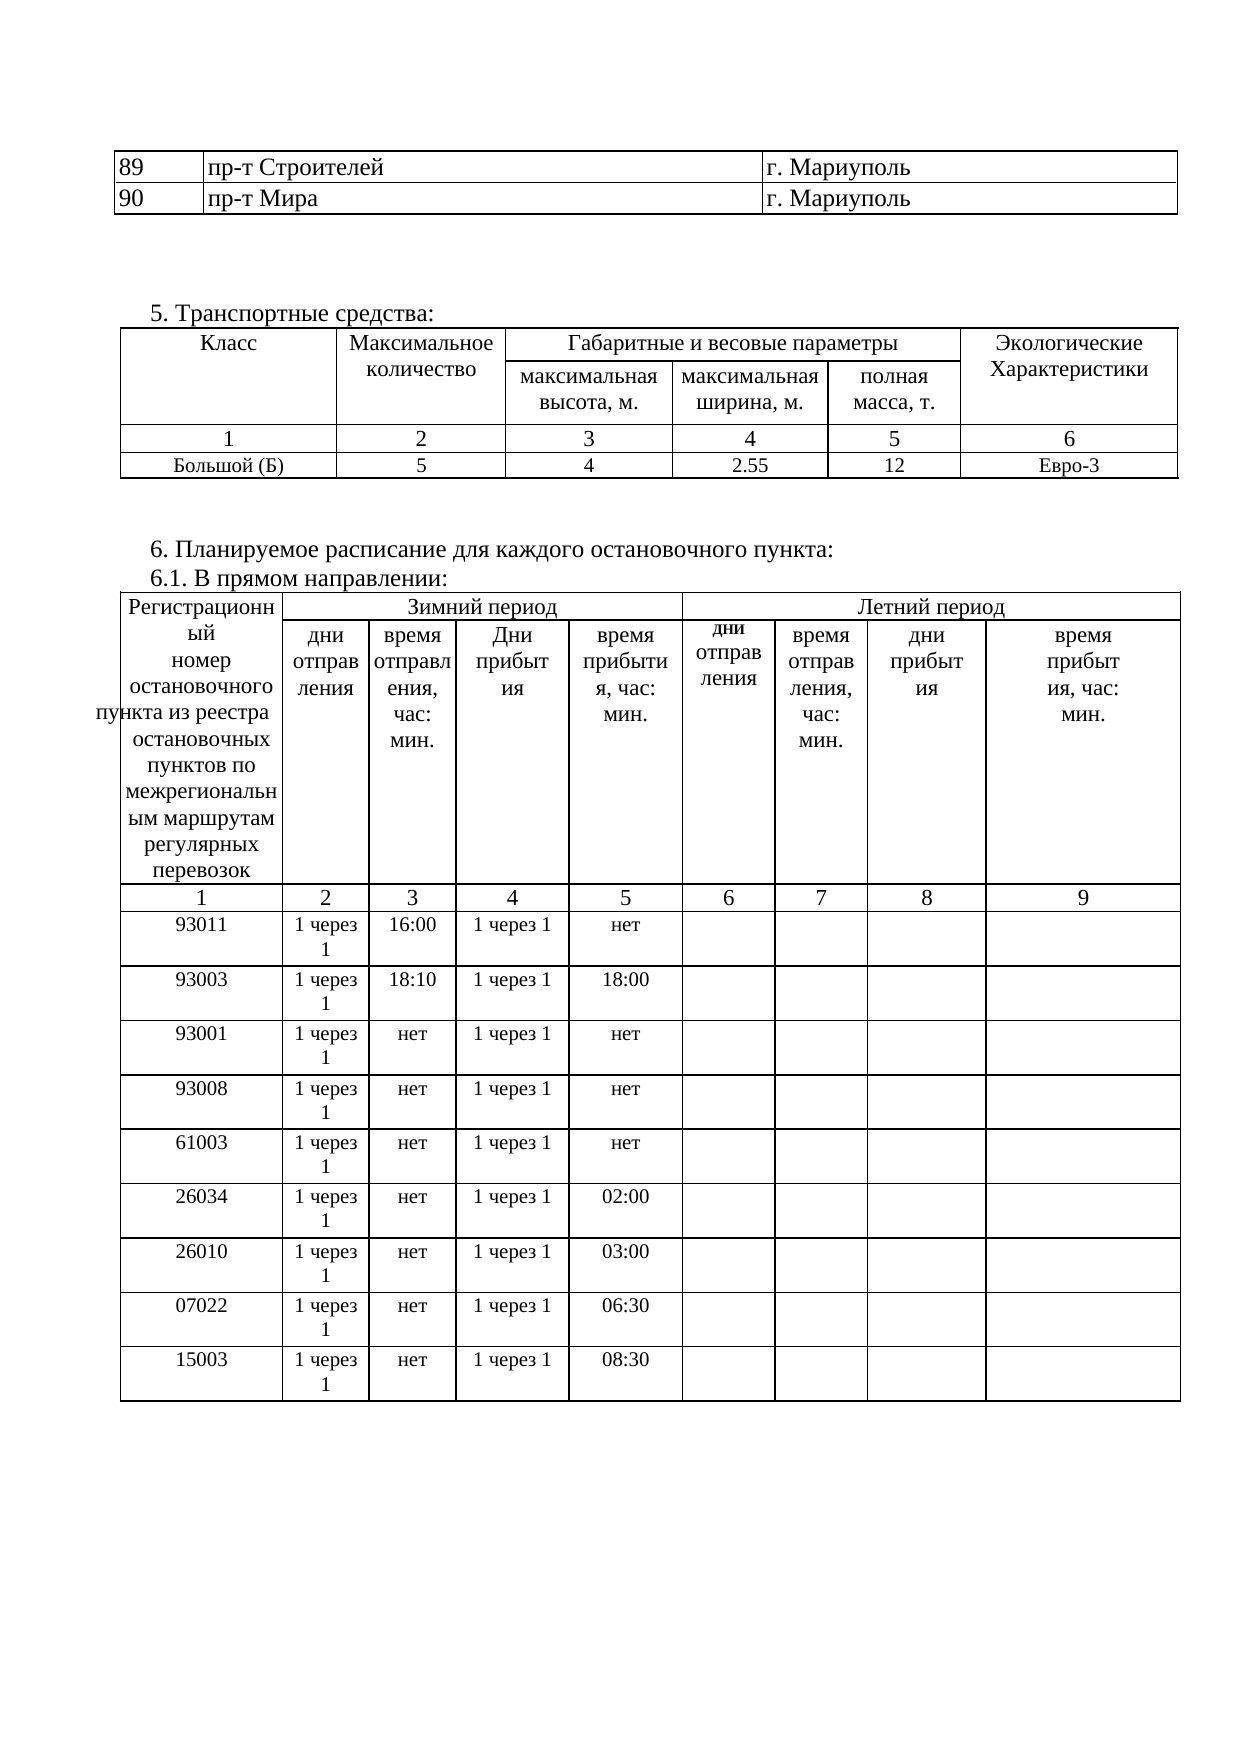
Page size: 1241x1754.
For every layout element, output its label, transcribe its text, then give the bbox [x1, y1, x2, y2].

table_cell 1 [121, 885, 282, 911]
table_header Класс [121, 329, 336, 424]
table_cell 1 через 1 [283, 1184, 368, 1237]
table_cell 2 [283, 885, 368, 911]
table_cell 08:30 [570, 1347, 682, 1400]
table_cell 3 [506, 425, 672, 452]
table_cell 12 [829, 453, 960, 477]
table_cell время отправл ения, час: мин. [370, 621, 455, 883]
table_cell время отправ ления, час: мин. [776, 621, 867, 883]
table_cell нет [370, 1239, 455, 1291]
table_cell [868, 1239, 985, 1291]
table_cell 89 [115, 152, 203, 181]
table_cell нет [570, 1021, 682, 1074]
table_cell 1 через 1 [283, 1293, 368, 1346]
table_cell [683, 1076, 774, 1128]
table_cell 93011 [121, 912, 282, 965]
table_cell [683, 1239, 774, 1291]
table_cell 3 [370, 885, 455, 911]
table_cell [868, 1293, 985, 1346]
table_header Зимний период [283, 593, 682, 619]
table_cell [868, 967, 985, 1019]
table_cell 1 через 1 [283, 912, 368, 965]
table_cell нет [570, 1130, 682, 1183]
table_cell [987, 1184, 1180, 1237]
table_cell 02:00 [570, 1184, 682, 1237]
table_cell 1 через 1 [283, 967, 368, 1019]
table_cell [776, 1293, 867, 1346]
table_cell 1 через 1 [457, 1021, 568, 1074]
table_cell 4 [673, 425, 827, 452]
table_cell 1 через 1 [457, 967, 568, 1019]
table_cell время прибыти я, час: мин. [570, 621, 682, 883]
table_cell [987, 967, 1180, 1019]
table_cell 1 через 1 [457, 1239, 568, 1291]
table_cell 15003 [121, 1347, 282, 1400]
table_cell 1 [121, 425, 336, 452]
table_cell Дни прибыт ия [457, 621, 568, 883]
table_cell 1 через 1 [283, 1347, 368, 1400]
text 6. Планируемое расписание для каждого остановочного пункта: [150, 534, 1090, 563]
table_cell 03:00 [570, 1239, 682, 1291]
table_cell 1 через 1 [457, 1184, 568, 1237]
table_cell 6 [961, 425, 1177, 452]
table_cell 1 через 1 [457, 912, 568, 965]
table_cell 16:00 [370, 912, 455, 965]
table_cell [868, 1021, 985, 1074]
table_cell [776, 1021, 867, 1074]
table_cell [683, 967, 774, 1019]
table_cell 1 через 1 [457, 1347, 568, 1400]
table_cell Большой (Б) [121, 453, 336, 477]
table_cell 9 [987, 885, 1180, 911]
table_cell г. Мариуполь [763, 181, 1177, 213]
table_cell полная масса, т. [829, 362, 960, 424]
table_cell 4 [506, 453, 672, 477]
table_cell 1 через 1 [457, 1076, 568, 1128]
table_cell 5 [337, 453, 505, 477]
table_cell нет [370, 1076, 455, 1128]
table_cell 18:10 [370, 967, 455, 1019]
table_cell [683, 1184, 774, 1237]
table_cell 1 через 1 [457, 1293, 568, 1346]
table_cell [868, 912, 985, 965]
table_header Регистрационный номер остановочного пункта из реестра остановочных пунктов по межрегиональным маршрутам регулярных перевозок [121, 593, 282, 883]
table_cell нет [370, 1293, 455, 1346]
table_cell [776, 1347, 867, 1400]
table_cell нет [370, 1021, 455, 1074]
table_cell [776, 1184, 867, 1237]
table_cell [776, 1239, 867, 1291]
table_cell [868, 1076, 985, 1128]
table_cell нет [570, 1076, 682, 1128]
table_cell [868, 1347, 985, 1400]
table_cell [683, 1293, 774, 1346]
table_header Летний период [683, 593, 1180, 619]
table_cell 93001 [121, 1021, 282, 1074]
table_cell 2.55 [673, 453, 827, 477]
table_cell [987, 1021, 1180, 1074]
table_cell 6 [683, 885, 774, 911]
table_cell дни прибыт ия [868, 621, 985, 883]
table_cell г. Мариуполь [763, 152, 1177, 181]
table_cell 61003 [121, 1130, 282, 1183]
table_cell 26010 [121, 1239, 282, 1291]
table_header Экологические Характеристики [961, 329, 1177, 424]
text 5. Транспортные средства: [150, 298, 1090, 327]
table_cell [868, 1184, 985, 1237]
table_header Максимальное количество [337, 329, 505, 424]
table_cell 4 [457, 885, 568, 911]
table_cell [683, 912, 774, 965]
table_cell 93003 [121, 967, 282, 1019]
table_cell 26034 [121, 1184, 282, 1237]
table_cell 07022 [121, 1293, 282, 1346]
table_cell [776, 1076, 867, 1128]
table_cell 1 через 1 [283, 1130, 368, 1183]
table_cell ДНИ отправ ления [683, 621, 774, 883]
table_cell [776, 1130, 867, 1183]
table_cell 2 [337, 425, 505, 452]
table_cell пр-т Мира [204, 183, 762, 213]
table_cell 06:30 [570, 1293, 682, 1346]
table_cell 93008 [121, 1076, 282, 1128]
table_cell 5 [829, 425, 960, 452]
table_cell 90 [115, 183, 203, 213]
table_cell 8 [868, 885, 985, 911]
table_cell нет [370, 1184, 455, 1237]
table_cell нет [370, 1130, 455, 1183]
table_cell [987, 1293, 1180, 1346]
table_cell дни отправ ления [283, 621, 368, 883]
table_cell [776, 967, 867, 1019]
table_cell [776, 912, 867, 965]
table_header Габаритные и весовые параметры [506, 329, 960, 360]
table_cell [683, 1130, 774, 1183]
table_cell максимальная ширина, м. [673, 362, 827, 424]
table_cell 18:00 [570, 967, 682, 1019]
table_cell нет [570, 912, 682, 965]
table_cell Евро-3 [961, 453, 1177, 477]
text 6.1. В прямом направлении: [150, 563, 1090, 591]
table_cell пр-т Строителей [204, 152, 762, 181]
table_cell 1 через 1 [457, 1130, 568, 1183]
table_cell [683, 1347, 774, 1400]
table_cell 1 через 1 [283, 1021, 368, 1074]
table_cell 5 [570, 885, 682, 911]
table_cell [868, 1130, 985, 1183]
table_cell нет [370, 1347, 455, 1400]
table_cell максимальная высота, м. [506, 362, 672, 424]
table_cell 7 [776, 885, 867, 911]
table_cell [987, 912, 1180, 965]
table_cell время прибыт ия, час: мин. [987, 621, 1180, 883]
table_cell [987, 1239, 1180, 1291]
table_cell [683, 1021, 774, 1074]
table_cell 1 через 1 [283, 1076, 368, 1128]
table_cell 1 через 1 [283, 1239, 368, 1291]
table_cell [987, 1347, 1180, 1400]
table_cell [987, 1076, 1180, 1128]
table_cell [987, 1130, 1180, 1183]
